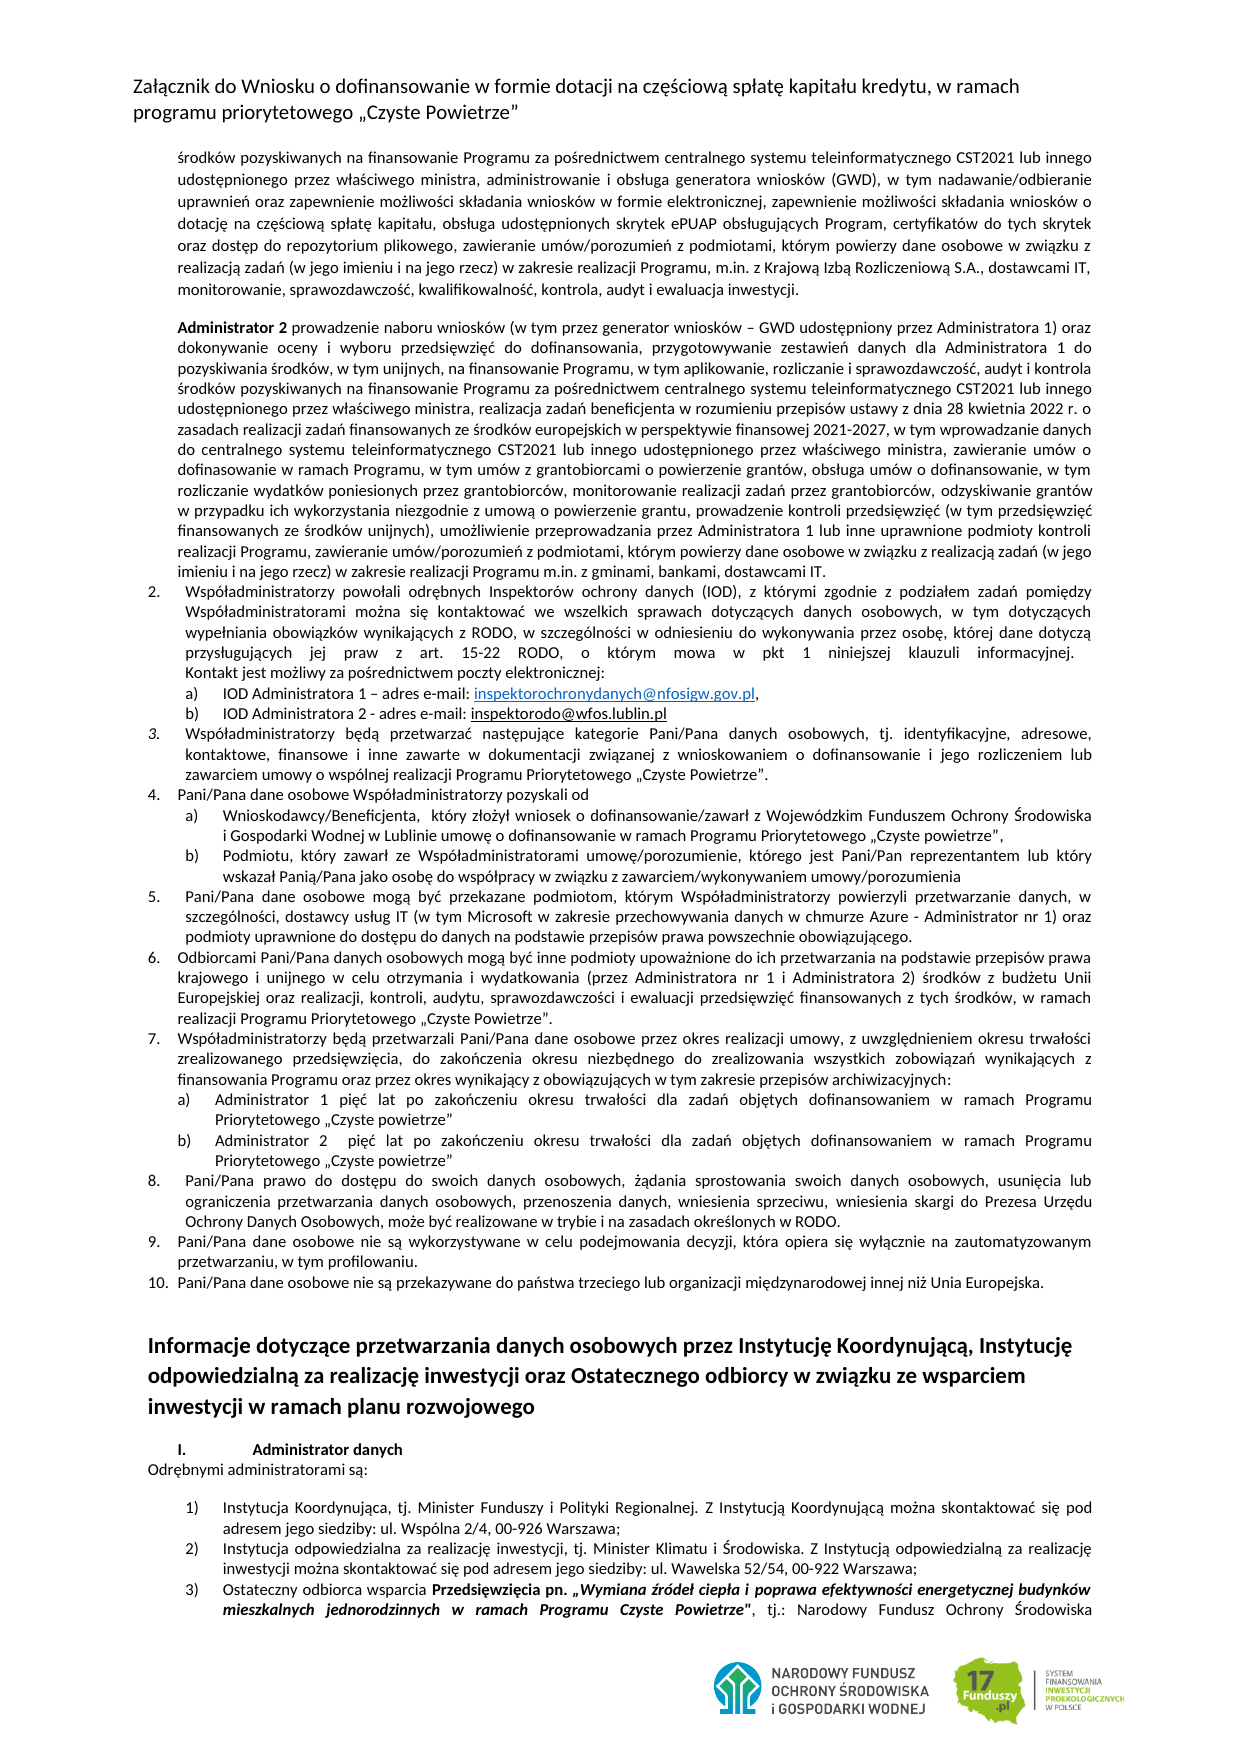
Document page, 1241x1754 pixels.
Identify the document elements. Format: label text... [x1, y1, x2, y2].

list Administrator 1 pięć lat po zakończeniu okresu trwałości dla zadań objętych dofinansowaniem w ramach Programu Priorytetowego „Czyste powietrze” [177, 1089, 1093, 1130]
list Współadministratorzy będą przetwarzali Pani/Pana dane osobowe przez okres realizacji umowy, z uwzględnieniem okresu trwałości zrealizowanego przedsięwzięcia, do zakończenia okresu niezbędnego do zrealizowania wszystkich zobowiązań wynikających z finansowania Programu oraz przez okres wynikający z obowiązujących w tym zakresie przepisów archiwizacyjnych: [148, 1028, 1093, 1089]
list Administrator 2 pięć lat po zakończeniu okresu trwałości dla zadań objętych dofinansowaniem w ramach Programu Priorytetowego „Czyste powietrze” [177, 1130, 1093, 1171]
list Podmiotu, który zawarł ze Współadministratorami umowę/porozumienie, którego jest Pani/Pan reprezentantem lub który wskazał Panią/Pana jako osobę do współpracy w związku z zawarciem/wykonywaniem umowy/porozumienia [185, 846, 1093, 886]
list Pani/Pana prawo do dostępu do swoich danych osobowych, żądania sprostowania swoich danych osobowych, usunięcia lub ograniczenia przetwarzania danych osobowych, przenoszenia danych, wniesienia sprzeciwu, wniesienia skargi do Prezesa Urzędu Ochrony Danych Osobowych, może być realizowane w trybie i na zasadach określonych w RODO. [148, 1171, 1093, 1231]
list Odbiorcami Pani/Pana danych osobowych mogą być inne podmioty upoważnione do ich przetwarzania na podstawie przepisów prawa krajowego i unijnego w celu otrzymania i wydatkowania (przez Administratora nr 1 i Administratora 2) środków z budżetu Unii Europejskiej oraz realizacji, kontroli, audytu, sprawozdawczości i ewaluacji przedsięwzięć finansowanych z tych środków, w ramach realizacji Programu Priorytetowego „Czyste Powietrze”. [148, 947, 1093, 1028]
list Współadministratorzy będą przetwarzać następujące kategorie Pani/Pana danych osobowych, tj. identyfikacyjne, adresowe, kontaktowe, finansowe i inne zawarte w dokumentacji związanej z wnioskowaniem o dofinansowanie i jego rozliczeniem lub zawarciem umowy o wspólnej realizacji Programu Priorytetowego „Czyste Powietrze”. [148, 724, 1093, 784]
list IOD Administratora 2 - adres e-mail: inspektorodo@wfos.lublin.pl [185, 703, 1093, 724]
text Informacje dotyczące przetwarzania danych osobowych przez Instytucję Koordynującą, Instytucję odpowiedzialną za realizację inwestycji oraz Ostatecznego odbiorcy w związku ze wsparciem inwestycji w ramach planu rozwojowego [148, 1331, 1093, 1420]
text Administrator 2 prowadzenie naboru wniosków (w tym przez generator wniosków – GWD udostępniony przez Administratora 1) oraz dokonywanie oceny i wyboru przedsięwzięć do dofinansowania, przygotowywanie zestawień danych dla Administratora 1 do pozyskiwania środków, w tym unijnych, na finansowanie Programu, w tym aplikowanie, rozliczanie i sprawozdawczość, audyt i kontrola środków pozyskiwanych na finansowanie Programu za pośrednictwem centralnego systemu teleinformatycznego CST2021 lub innego udostępnionego przez właściwego ministra, realizacja zadań beneficjenta w rozumieniu przepisów ustawy z dnia 28 kwietnia 2022 r. o zasadach realizacji zadań finansowanych ze środków europejskich w perspektywie finansowej 2021-2027, w tym wprowadzanie danych do centralnego systemu teleinformatycznego CST2021 lub innego udostępnionego przez właściwego ministra, zawieranie umów o dofinasowanie w ramach Programu, w tym umów z grantobiorcami o powierzenie grantów, obsługa umów o dofinansowanie, w tym rozliczanie wydatków poniesionych przez grantobiorców, monitorowanie realizacji zadań przez grantobiorców, odzyskiwanie grantów w przypadku ich wykorzystania niezgodnie z umową o powierzenie grantu, prowadzenie kontroli przedsięwzięć (w tym przedsięwzięć finansowanych ze środków unijnych), umożliwienie przeprowadzania przez Administratora 1 lub inne uprawnione podmioty kontroli realizacji Programu, zawieranie umów/porozumień z podmiotami, którym powierzy dane osobowe w związku z realizacją zadań (w jego imieniu i na jego rzecz) w zakresie realizacji Programu m.in. z gminami, bankami, dostawcami IT. [177, 317, 1093, 581]
picture [678, 1651, 1125, 1729]
list Wnioskodawcy/Beneficjenta, który złożył wniosek o dofinansowanie/zawarł z Wojewódzkim Funduszem Ochrony Środowiska i Gospodarki Wodnej w Lublinie umowę o dofinansowanie w ramach Programu Priorytetowego „Czyste powietrze”, [185, 805, 1093, 846]
list Instytucja odpowiedzialna za realizację inwestycji, tj. Minister Klimatu i Środowiska. Z Instytucją odpowiedzialną za realizację inwestycji można skontaktować się pod adresem jego siedziby: ul. Wawelska 52/54, 00-922 Warszawa; [185, 1538, 1093, 1579]
list IOD Administratora 1 – adres e-mail: inspektorochronydanych@nfosigw.gov.pl, [185, 683, 1093, 703]
list Współadministratorzy powołali odrębnych Inspektorów ochrony danych (IOD), z którymi zgodnie z podziałem zadań pomiędzy Współadministratorami można się kontaktować we wszelkich sprawach dotyczących danych osobowych, w tym dotyczących wypełniania obowiązków wynikających z RODO, w szczególności w odniesieniu do wykonywania przez osobę, której dane dotyczą przysługujących jej praw z art. 15-22 RODO, o którym mowa w pkt 1 niniejszej klauzuli informacyjnej. Kontakt jest możliwy za pośrednictwem poczty elektronicznej: [148, 581, 1093, 683]
list Pani/Pana dane osobowe nie są wykorzystywane w celu podejmowania decyzji, która opiera się wyłącznie na zautomatyzowanym przetwarzaniu, w tym profilowaniu. [148, 1231, 1093, 1272]
list Instytucja Koordynująca, tj. Minister Funduszy i Polityki Regionalnej. Z Instytucją Koordynującą można skontaktować się pod adresem jego siedziby: ul. Wspólna 2/4, 00-926 Warszawa; [185, 1498, 1093, 1538]
text Odrębnymi administratorami są: [148, 1459, 1093, 1479]
list Pani/Pana dane osobowe nie są przekazywane do państwa trzeciego lub organizacji międzynarodowej innej niż Unia Europejska. [148, 1272, 1093, 1292]
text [177, 148, 1093, 299]
list Pani/Pana dane osobowe Współadministratorzy pozyskali od [148, 784, 1093, 805]
list Administrator danych [177, 1439, 1093, 1459]
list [185, 1579, 1093, 1619]
list Pani/Pana dane osobowe mogą być przekazane podmiotom, którym Współadministratorzy powierzyli przetwarzanie danych, w szczególności, dostawcy usług IT (w tym Microsoft w zakresie przechowywania danych w chmurze Azure - Administrator nr 1) oraz podmioty uprawnione do dostępu do danych na podstawie przepisów prawa powszechnie obowiązującego. [148, 886, 1093, 947]
